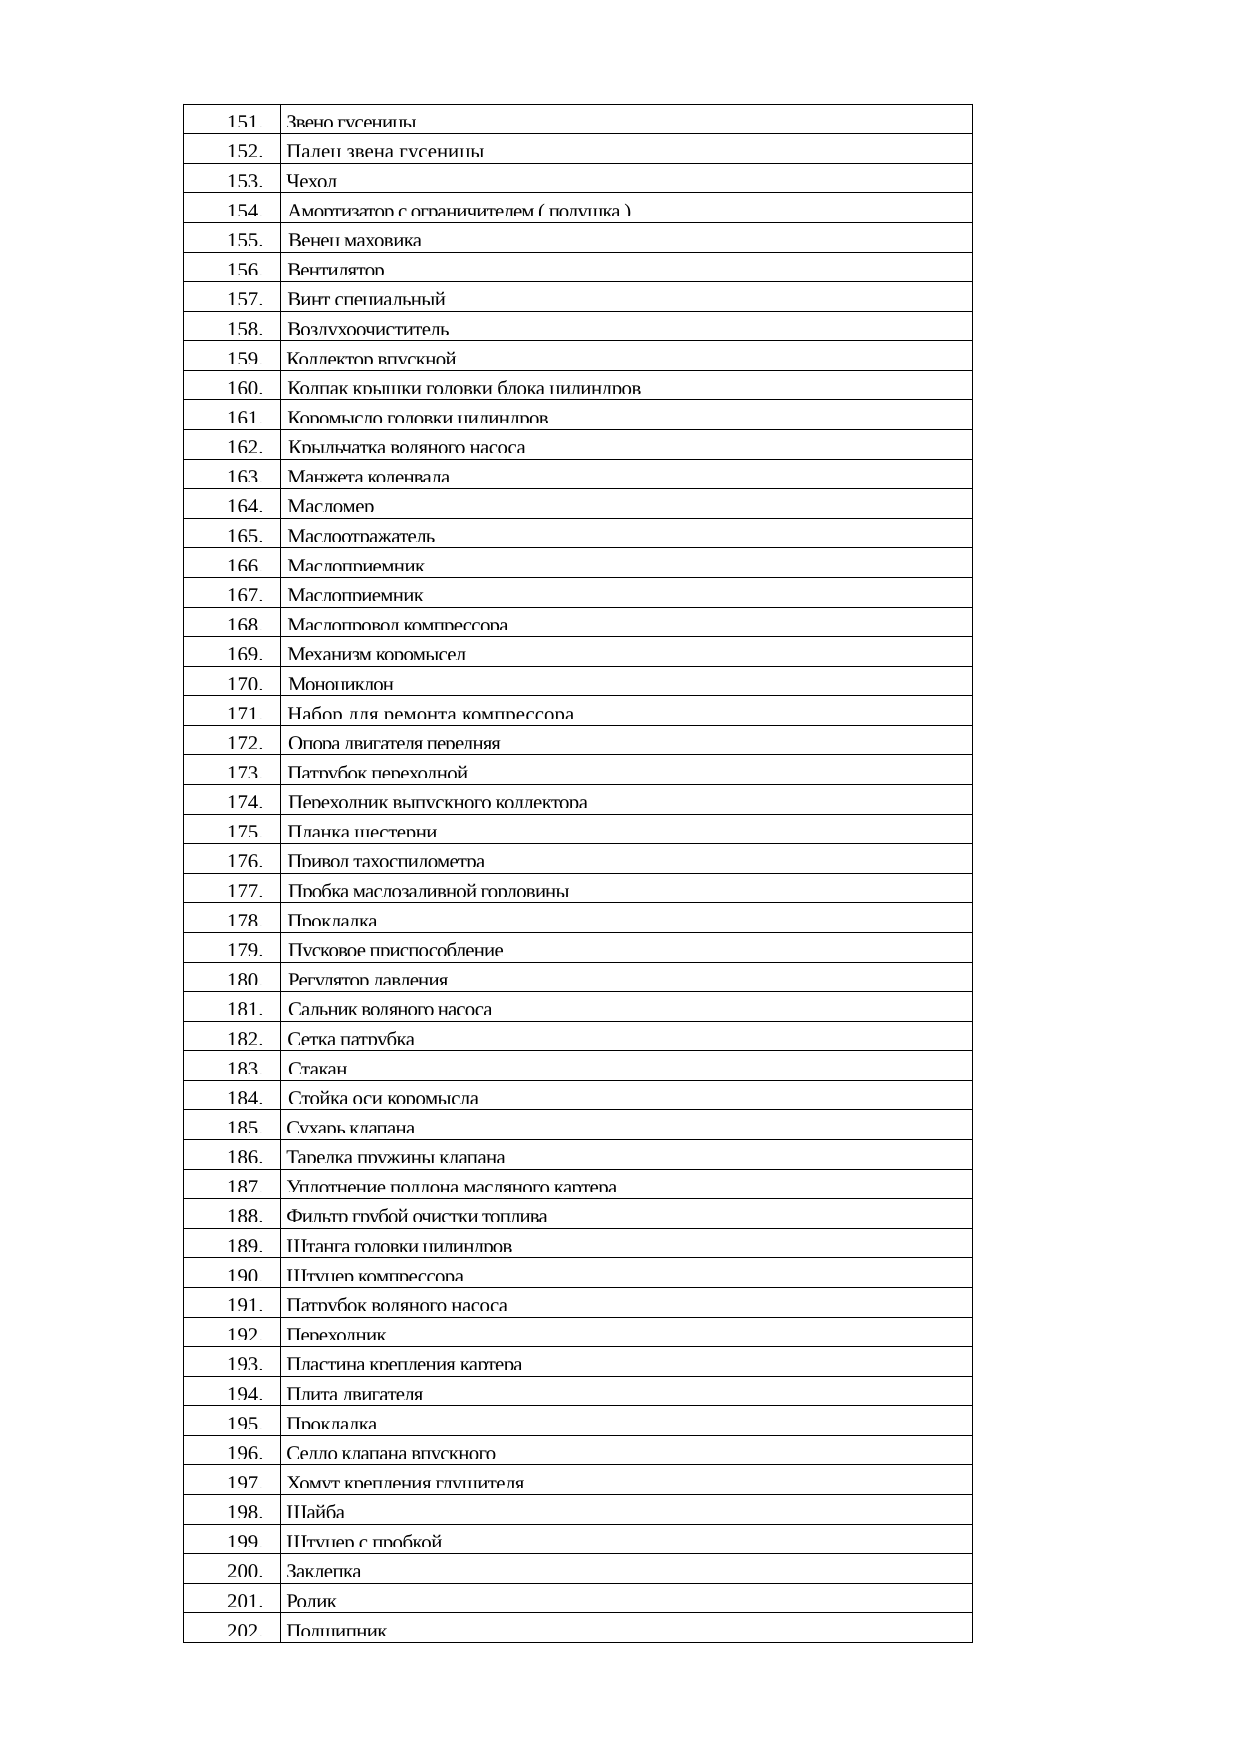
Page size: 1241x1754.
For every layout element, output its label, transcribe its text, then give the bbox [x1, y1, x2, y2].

table_cell [184, 253, 280, 281]
table_cell [184, 1377, 280, 1405]
table_cell Уплотнение поддона масляного картера [281, 1170, 972, 1198]
table_cell Фильтр грубой очистки топлива [281, 1199, 972, 1228]
table_cell Седло клапана впускного [281, 1436, 972, 1464]
table_cell [184, 1613, 280, 1642]
table_cell Хомут крепления глушителя [281, 1465, 972, 1494]
table_cell [184, 726, 280, 754]
table_cell Подшипник [281, 1613, 972, 1642]
table_cell Прокладка [281, 1406, 972, 1435]
table_cell Венец маховика [281, 223, 972, 251]
table_cell Заклепка [281, 1554, 972, 1583]
table_cell [184, 933, 280, 961]
table_cell [184, 1495, 280, 1523]
table_cell [184, 1081, 280, 1109]
table_cell Штуцер компрессора [281, 1258, 972, 1287]
table_cell [184, 785, 280, 813]
table_cell [184, 1022, 280, 1050]
table_cell Шайба [281, 1495, 972, 1523]
table_cell Патрубок переходной [281, 755, 972, 784]
table_cell [184, 637, 280, 666]
table_cell [184, 430, 280, 458]
table_cell [184, 1110, 280, 1139]
table_cell [184, 844, 280, 873]
table_cell Чехол [281, 164, 972, 192]
table_cell [184, 696, 280, 725]
table_cell [184, 1258, 280, 1287]
table_cell Звено гусеницы [281, 105, 972, 133]
table_cell [184, 1584, 280, 1612]
table_cell [184, 193, 280, 222]
table_cell Штуцер с пробкой [281, 1525, 972, 1553]
table_cell Моноциклон [281, 667, 972, 695]
table_cell Привод тахоспидометра [281, 844, 972, 873]
table_cell [184, 755, 280, 784]
table_cell Набор для ремонта компрессора [281, 696, 972, 725]
table_cell Крыльчатка водяного насоса [281, 430, 972, 458]
table_cell Тарелка пружины клапана [281, 1140, 972, 1168]
table_cell [184, 282, 280, 311]
table_cell Штанга головки цилиндров [281, 1229, 972, 1257]
table_cell [184, 1406, 280, 1435]
table_cell [184, 1051, 280, 1080]
table_cell Маслоприемник [281, 578, 972, 606]
table_cell [184, 105, 280, 133]
table_cell [184, 1229, 280, 1257]
table_cell Маслоприемник [281, 548, 972, 577]
table_cell [184, 874, 280, 902]
table_cell [184, 1318, 280, 1346]
table_cell Механизм коромысел [281, 637, 972, 666]
table_cell [184, 489, 280, 518]
table_cell Вентилятор [281, 253, 972, 281]
table_cell Палец звена гусеницы [281, 134, 972, 163]
table_cell [184, 815, 280, 843]
table_cell Манжета коленвала [281, 460, 972, 488]
table_cell Сетка патрубка [281, 1022, 972, 1050]
table_cell Ролик [281, 1584, 972, 1612]
table_cell [184, 1199, 280, 1228]
table_cell [184, 1436, 280, 1464]
table_cell [184, 164, 280, 192]
table_cell [184, 1465, 280, 1494]
table_cell [184, 903, 280, 932]
table_cell Пластина крепления картера [281, 1347, 972, 1376]
table_cell [184, 578, 280, 606]
table_cell [184, 400, 280, 429]
table_cell Планка шестерни [281, 815, 972, 843]
table_cell Колпак крышки головки блока цилиндров [281, 371, 972, 399]
table_cell Пробка маслозаливной горловины [281, 874, 972, 902]
table_cell Стойка оси коромысла [281, 1081, 972, 1109]
table_cell [184, 548, 280, 577]
table_cell [184, 608, 280, 636]
table_cell Винт специальный [281, 282, 972, 311]
table_cell [184, 460, 280, 488]
table_cell Коллектор впускной [281, 341, 972, 370]
table_cell Воздухоочиститель [281, 312, 972, 340]
table_cell [184, 667, 280, 695]
table_cell [184, 223, 280, 251]
table_cell Амортизатор с ограничителем ( подушка ) [281, 193, 972, 222]
table_cell [184, 1525, 280, 1553]
table_cell Коромысло головки цилиндров [281, 400, 972, 429]
table_cell [184, 1140, 280, 1168]
table_cell Опора двигателя передняя [281, 726, 972, 754]
table_cell Сухарь клапана [281, 1110, 972, 1139]
table_cell Маслопровод компрессора [281, 608, 972, 636]
table_cell Переходник [281, 1318, 972, 1346]
table_cell [184, 1347, 280, 1376]
table_cell [184, 992, 280, 1021]
table_cell Патрубок водяного насоса [281, 1288, 972, 1316]
table_cell Маслоотражатель [281, 519, 972, 547]
table_cell Прокладка [281, 903, 972, 932]
table_cell Плита двигателя [281, 1377, 972, 1405]
table_cell Переходник выпускного коллектора [281, 785, 972, 813]
table_cell [184, 519, 280, 547]
table_cell [184, 341, 280, 370]
table_cell [184, 1170, 280, 1198]
table_cell [184, 134, 280, 163]
table_cell [184, 963, 280, 991]
table_cell Масломер [281, 489, 972, 518]
table_cell [184, 371, 280, 399]
table_cell [184, 1288, 280, 1316]
table_cell Регулятор давления [281, 963, 972, 991]
table_cell Стакан [281, 1051, 972, 1080]
table_cell Сальник водяного насоса [281, 992, 972, 1021]
table_cell [184, 312, 280, 340]
table_cell Пусковое приспособление [281, 933, 972, 961]
table_cell [184, 1554, 280, 1583]
